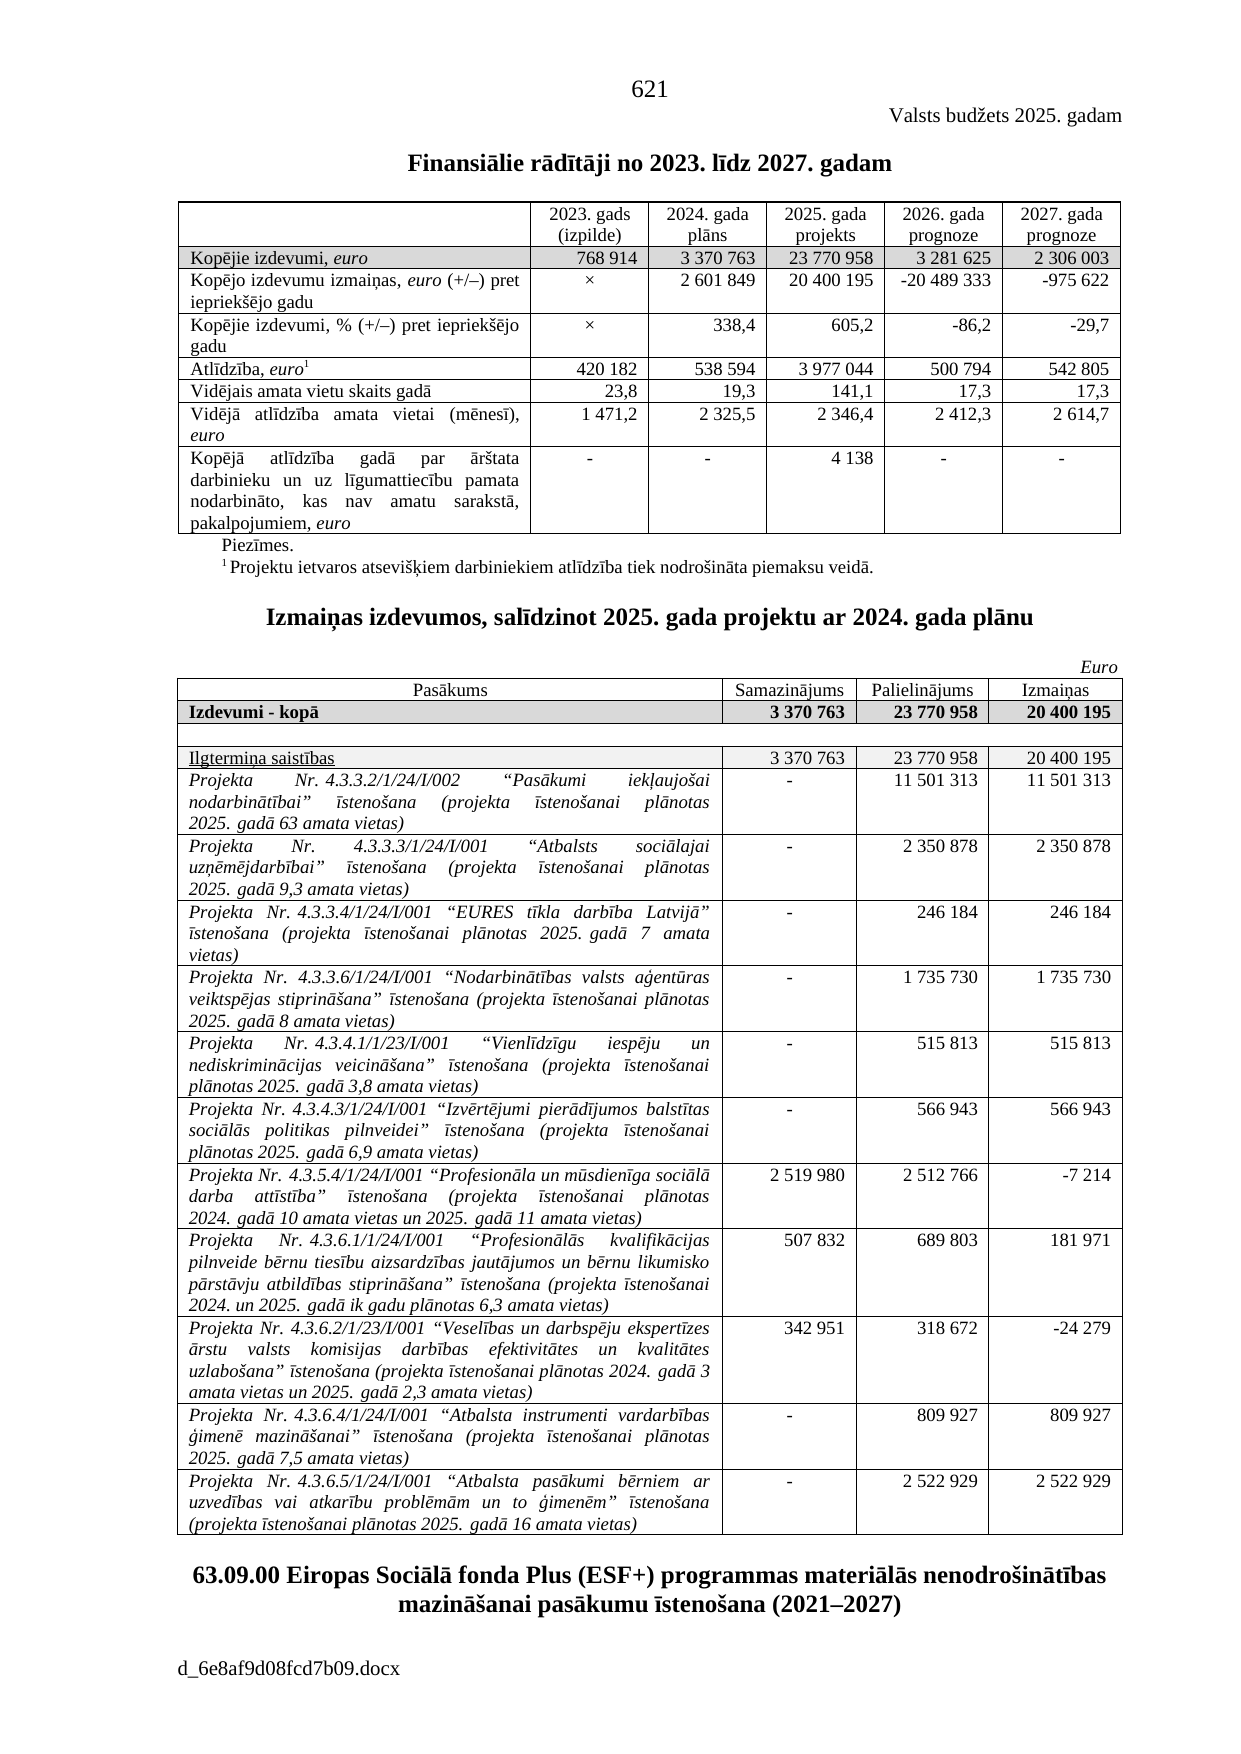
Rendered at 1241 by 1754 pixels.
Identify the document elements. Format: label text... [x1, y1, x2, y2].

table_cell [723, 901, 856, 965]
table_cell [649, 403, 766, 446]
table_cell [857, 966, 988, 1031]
text Finansiālie rādītāji no 2023. līdz 2027. gadam [177, 148, 1122, 176]
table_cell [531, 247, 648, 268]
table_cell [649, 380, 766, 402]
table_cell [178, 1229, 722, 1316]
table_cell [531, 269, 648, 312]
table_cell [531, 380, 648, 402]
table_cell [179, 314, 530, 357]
text Piezīmes. [177, 534, 1122, 556]
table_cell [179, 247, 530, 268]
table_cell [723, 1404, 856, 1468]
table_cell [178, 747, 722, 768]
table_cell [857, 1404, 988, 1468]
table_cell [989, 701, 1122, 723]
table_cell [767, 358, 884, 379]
text 1 Projektu ietvaros atsevišķiem darbiniekiem atlīdzība tiek nodrošināta piemaksu veidā. [177, 556, 1122, 577]
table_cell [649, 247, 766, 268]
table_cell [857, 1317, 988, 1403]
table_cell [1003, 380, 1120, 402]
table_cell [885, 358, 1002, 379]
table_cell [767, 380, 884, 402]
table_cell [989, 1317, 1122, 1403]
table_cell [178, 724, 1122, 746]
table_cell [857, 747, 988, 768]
text Izmaiņas izdevumos, salīdzinot 2025. gada projektu ar 2024. gada plānu [177, 602, 1122, 631]
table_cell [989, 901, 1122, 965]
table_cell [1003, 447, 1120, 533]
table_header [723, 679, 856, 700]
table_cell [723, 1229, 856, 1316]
text 63.09.00 Eiropas Sociālā fonda Plus (ESF+) programmas materiālās nenodrošinātības mazināšanai pasākumu īstenošana (2021–2027) [177, 1560, 1122, 1618]
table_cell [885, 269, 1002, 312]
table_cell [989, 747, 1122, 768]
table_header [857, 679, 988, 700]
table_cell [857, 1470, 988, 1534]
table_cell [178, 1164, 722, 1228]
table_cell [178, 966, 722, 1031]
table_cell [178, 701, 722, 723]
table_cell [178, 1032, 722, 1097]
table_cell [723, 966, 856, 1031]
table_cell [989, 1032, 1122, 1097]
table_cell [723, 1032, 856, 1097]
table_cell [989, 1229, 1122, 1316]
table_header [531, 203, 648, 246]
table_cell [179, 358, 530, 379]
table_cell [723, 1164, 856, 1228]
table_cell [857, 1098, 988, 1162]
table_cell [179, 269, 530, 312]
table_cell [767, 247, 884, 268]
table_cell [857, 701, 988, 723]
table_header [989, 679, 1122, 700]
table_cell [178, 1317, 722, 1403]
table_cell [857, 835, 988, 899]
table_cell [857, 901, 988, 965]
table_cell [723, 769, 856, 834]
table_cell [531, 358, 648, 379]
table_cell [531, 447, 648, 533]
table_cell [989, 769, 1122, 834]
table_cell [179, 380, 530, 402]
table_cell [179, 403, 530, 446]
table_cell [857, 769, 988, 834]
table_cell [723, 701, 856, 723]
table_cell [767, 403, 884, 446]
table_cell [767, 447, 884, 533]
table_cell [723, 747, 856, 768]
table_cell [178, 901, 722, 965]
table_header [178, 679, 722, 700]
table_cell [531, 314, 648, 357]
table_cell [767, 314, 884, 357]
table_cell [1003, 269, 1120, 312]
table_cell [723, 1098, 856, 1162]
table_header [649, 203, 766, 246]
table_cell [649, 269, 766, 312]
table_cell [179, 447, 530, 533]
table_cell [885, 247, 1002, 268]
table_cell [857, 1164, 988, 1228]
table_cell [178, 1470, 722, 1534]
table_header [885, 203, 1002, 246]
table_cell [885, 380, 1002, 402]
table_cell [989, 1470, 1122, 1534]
text Euro [1002, 656, 1122, 678]
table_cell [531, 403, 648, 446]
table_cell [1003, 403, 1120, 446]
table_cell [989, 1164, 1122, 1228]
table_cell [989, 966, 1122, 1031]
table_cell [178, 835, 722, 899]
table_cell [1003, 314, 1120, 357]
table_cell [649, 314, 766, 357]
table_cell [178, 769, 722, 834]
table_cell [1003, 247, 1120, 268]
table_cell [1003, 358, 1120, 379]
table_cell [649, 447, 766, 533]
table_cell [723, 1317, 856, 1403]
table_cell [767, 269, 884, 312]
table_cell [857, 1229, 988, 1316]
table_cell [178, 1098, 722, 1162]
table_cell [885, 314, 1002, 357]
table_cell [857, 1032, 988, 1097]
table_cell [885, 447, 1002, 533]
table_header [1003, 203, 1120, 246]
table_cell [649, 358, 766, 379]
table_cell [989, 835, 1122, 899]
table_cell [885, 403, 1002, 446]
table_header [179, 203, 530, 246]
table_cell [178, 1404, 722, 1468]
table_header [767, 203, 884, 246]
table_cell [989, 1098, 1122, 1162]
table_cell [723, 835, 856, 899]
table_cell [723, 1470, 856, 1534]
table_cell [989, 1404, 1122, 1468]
